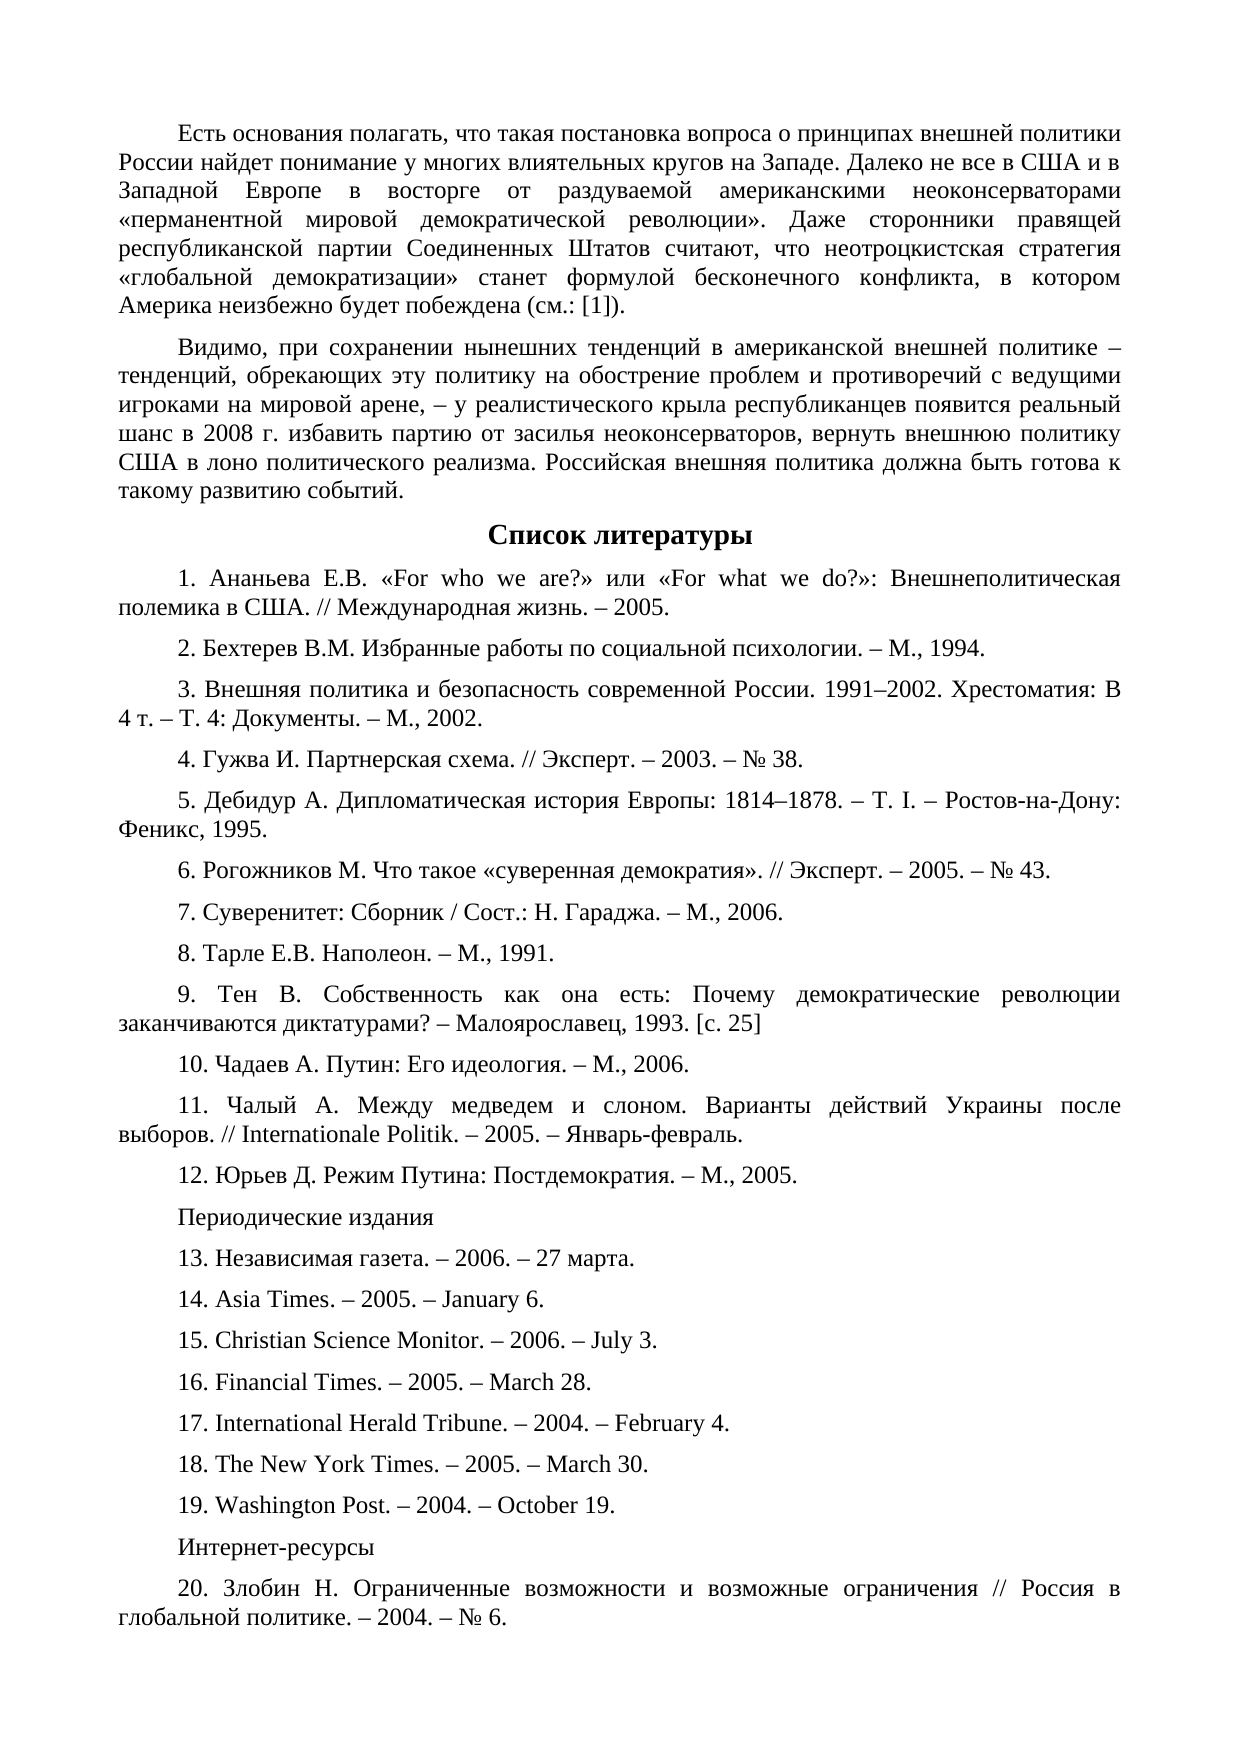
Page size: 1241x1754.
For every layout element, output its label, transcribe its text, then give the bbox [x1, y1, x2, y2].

text 12. Юрьев Д. Режим Путина: Постдемократия. – М., 2005. [118, 1160, 1122, 1189]
text 8. Тарле Е.В. Наполеон. – М., 1991. [118, 938, 1122, 967]
text 9. Тен В. Собственность как она есть: Почему демократические революции заканчиваются диктатурами? – Малоярославец, 1993. [c. 25] [118, 979, 1122, 1037]
text 11. Чалый А. Между медведем и слоном. Варианты действий Украины после выборов. // Internationale Politik. – 2005. – Январь-февраль. [118, 1090, 1122, 1148]
text 5. Дебидур А. Дипломатическая история Европы: 1814–1878. – Т. I. – Ростов-на-Дону: Феникс, 1995. [118, 785, 1122, 843]
text 13. Независимая газета. – 2006. – 27 марта. [118, 1243, 1122, 1272]
text 15. Christian Science Monitor. – 2006. – July 3. [118, 1325, 1122, 1354]
text Есть основания полагать, что такая постановка вопроса о принципах внешней политики России найдет понимание у многих влиятельных кругов на Западе. Далеко не все в США и в Западной Европе в восторге от раздуваемой американскими неоконсерваторами «перманентной мировой демократической революции». Даже сторонники правящей республиканской партии Соединенных Штатов считают, что неотроцкистская стратегия «глобальной демократизации» станет формулой бесконечного конфликта, в котором Америка неизбежно будет побеждена (см.: [1]). [118, 118, 1122, 319]
text 1. Ананьева Е.В. «For who we are?» или «For what we do?»: Внешнеполитическая полемика в США. // Международная жизнь. – 2005. [118, 563, 1122, 620]
text 20. Злобин Н. Ограниченные возможности и возможные ограничения // Россия в глобальной политике. – 2004. – № 6. [118, 1573, 1122, 1630]
text Интернет-ресурсы [118, 1532, 1122, 1560]
text Список литературы [118, 517, 1122, 550]
text 10. Чадаев А. Путин: Его идеология. – М., 2006. [118, 1049, 1122, 1078]
text 14. Asia Times. – 2005. – January 6. [118, 1284, 1122, 1313]
text 6. Рогожников М. Что такое «суверенная демократия». // Эксперт. – 2005. – № 43. [118, 855, 1122, 884]
text Периодические издания [118, 1202, 1122, 1230]
text 2. Бехтерев В.М. Избранные работы по социальной психологии. – М., 1994. [118, 633, 1122, 662]
text 19. Washington Post. – 2004. – October 19. [118, 1490, 1122, 1519]
text 3. Внешняя политика и безопасность современной России. 1991–2002. Хрестоматия: В 4 т. – Т. 4: Документы. – М., 2002. [118, 674, 1122, 732]
text 7. Суверенитет: Сборник / Сост.: Н. Гараджа. – М., 2006. [118, 897, 1122, 925]
text 16. Financial Times. – 2005. – March 28. [118, 1367, 1122, 1395]
text 18. The New York Times. – 2005. – March 30. [118, 1449, 1122, 1478]
text 4. Гужва И. Партнерская схема. // Эксперт. – 2003. – № 38. [118, 744, 1122, 773]
text Видимо, при сохранении нынешних тенденций в американской внешней политике – тенденций, обрекающих эту политику на обострение проблем и противоречий с ведущими игроками на мировой арене, – у реалистического крыла республиканцев появится реальный шанс в 2008 г. избавить партию от засилья неоконсерваторов, вернуть внешнюю политику США в лоно политического реализма. Российская внешняя политика должна быть готова к такому развитию событий. [118, 332, 1122, 504]
text 17. International Herald Tribune. – 2004. – February 4. [118, 1408, 1122, 1437]
